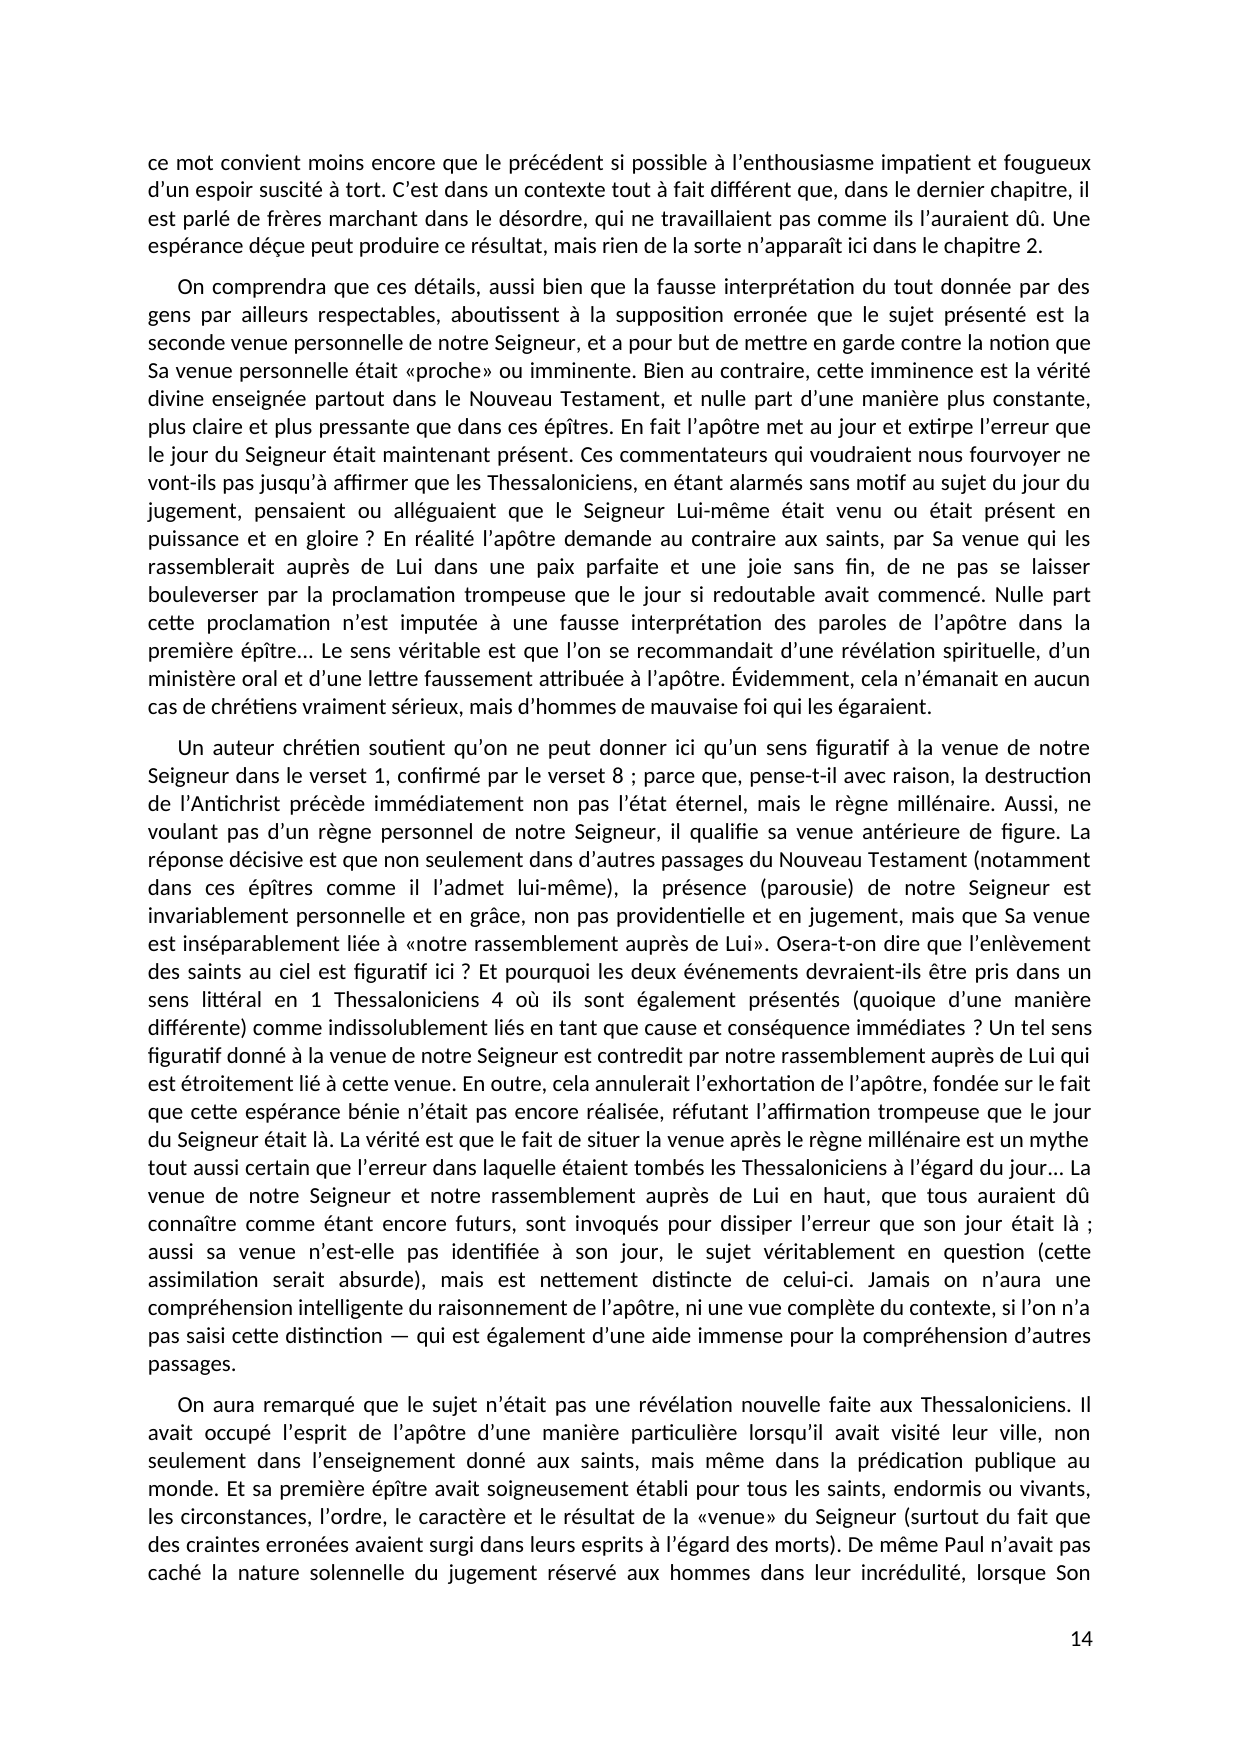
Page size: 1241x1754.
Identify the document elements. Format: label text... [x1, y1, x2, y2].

text On comprendra que ces détails, aussi bien que la fausse interprétation du tout donnée par des gens par ailleurs respectables, aboutissent à la supposition erronée que le sujet présenté est la seconde venue personnelle de notre Seigneur, et a pour but de mettre en garde contre la notion que Sa venue personnelle était «proche» ou imminente. Bien au contraire, cette imminence est la vérité divine enseignée partout dans le Nouveau Testament, et nulle part d’une manière plus constante, plus claire et plus pressante que dans ces épîtres. En fait l’apôtre met au jour et extirpe l’erreur que le jour du Seigneur était maintenant présent. Ces commentateurs qui voudraient nous fourvoyer ne vont-ils pas jusqu’à affirmer que les Thessaloniciens, en étant alarmés sans motif au sujet du jour du jugement, pensaient ou alléguaient que le Seigneur Lui-même était venu ou était présent en puissance et en gloire ? En réalité l’apôtre demande au contraire aux saints, par Sa venue qui les rassemblerait auprès de Lui dans une paix parfaite et une joie sans fin, de ne pas se laisser bouleverser par la proclamation trompeuse que le jour si redoutable avait commencé. Nulle part cette proclamation n’est imputée à une fausse interprétation des paroles de l’apôtre dans la première épître... Le sens véritable est que l’on se recommandait d’une révélation spirituelle, d’un ministère oral et d’une lettre faussement attribuée à l’apôtre. Évidemment, cela n’émanait en aucun cas de chrétiens vraiment sérieux, mais d’hommes de mauvaise foi qui les égaraient. [148, 272, 1093, 721]
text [148, 1390, 1093, 1586]
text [148, 148, 1093, 260]
text Un auteur chrétien soutient qu’on ne peut donner ici qu’un sens figuratif à la venue de notre Seigneur dans le verset 1, confirmé par le verset 8 ; parce que, pense-t-il avec raison, la destruction de l’Antichrist précède immédiatement non pas l’état éternel, mais le règne millénaire. Aussi, ne voulant pas d’un règne personnel de notre Seigneur, il qualifie sa venue antérieure de figure. La réponse décisive est que non seulement dans d’autres passages du Nouveau Testament (notamment dans ces épîtres comme il l’admet lui-même), la présence (parousie) de notre Seigneur est invariablement personnelle et en grâce, non pas providentielle et en jugement, mais que Sa venue est inséparablement liée à «notre rassemblement auprès de Lui». Osera-t-on dire que l’enlèvement des saints au ciel est figuratif ici ? Et pourquoi les deux événements devraient-ils être pris dans un sens littéral en 1 Thessaloniciens 4 où ils sont également présentés (quoique d’une manière différente) comme indissolublement liés en tant que cause et conséquence immédiates ? Un tel sens figuratif donné à la venue de notre Seigneur est contredit par notre rassemblement auprès de Lui qui est étroitement lié à cette venue. En outre, cela annulerait l’exhortation de l’apôtre, fondée sur le fait que cette espérance bénie n’était pas encore réalisée, réfutant l’affirmation trompeuse que le jour du Seigneur était là. La vérité est que le fait de situer la venue après le règne millénaire est un mythe tout aussi certain que l’erreur dans laquelle étaient tombés les Thessaloniciens à l’égard du jour... La venue de notre Seigneur et notre rassemblement auprès de Lui en haut, que tous auraient dû connaître comme étant encore futurs, sont invoqués pour dissiper l’erreur que son jour était là ; aussi sa venue n’est-elle pas identifiée à son jour, le sujet véritablement en question (cette assimilation serait absurde), mais est nettement distincte de celui-ci. Jamais on n’aura une compréhension intelligente du raisonnement de l’apôtre, ni une vue complète du contexte, si l’on n’a pas saisi cette distinction — qui est également d’une aide immense pour la compréhension d’autres passages. [148, 733, 1093, 1377]
